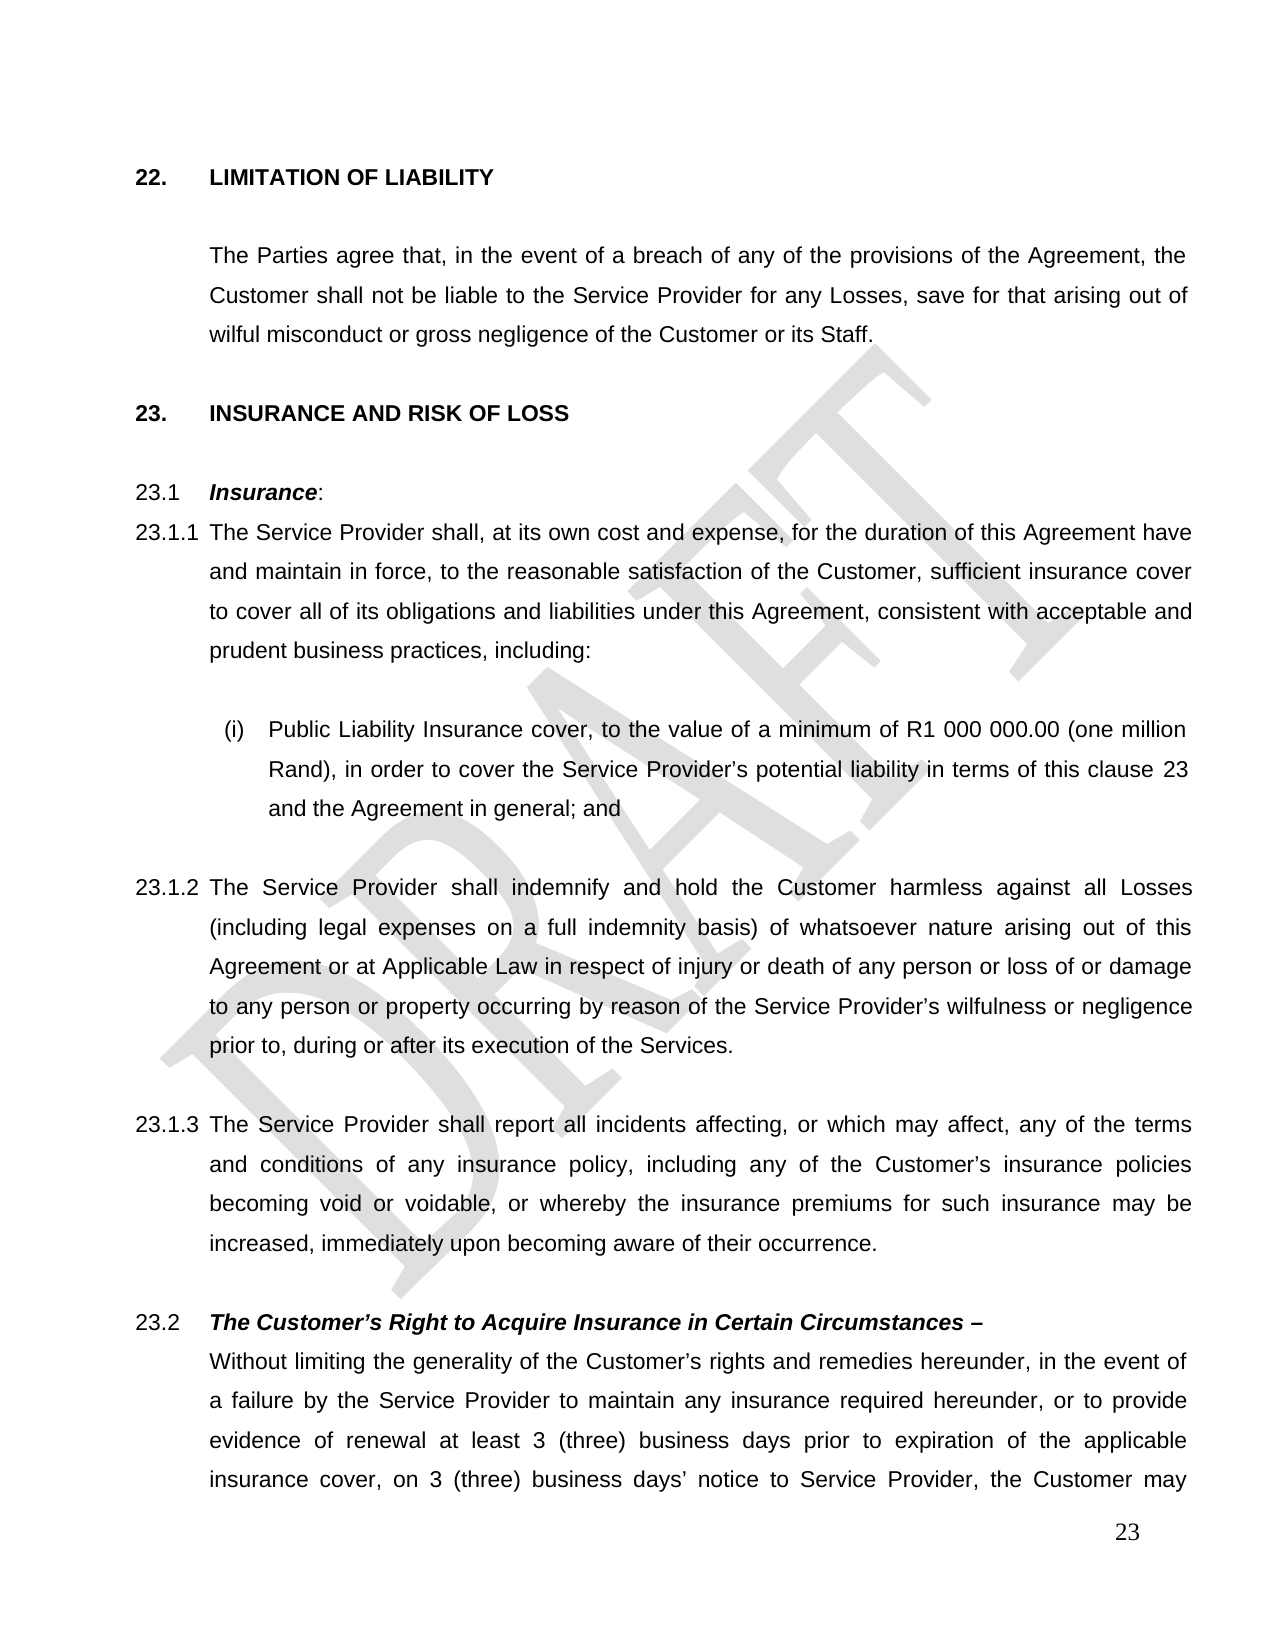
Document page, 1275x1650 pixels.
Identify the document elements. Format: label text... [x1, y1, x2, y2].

list The Service Provider shall report all incidents affecting, or which may affect, any of the terms and conditions of any insurance policy, including any of the Customer’s insurance policies becoming void or voidable, or whereby the insurance premiums for such insurance may be increased, immediately upon becoming aware of their occurrence. [135, 1111, 1193, 1256]
list INSURANCE AND RISK OF LOSS [135, 400, 1193, 427]
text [135, 1348, 1188, 1493]
list The Customer’s Right to Acquire Insurance in Certain Circumstances – [135, 1308, 1193, 1335]
list (i) Public Liability Insurance cover, to the value of a minimum of R1 000 000.00 (one million Rand), in order to cover the Service Provider’s potential liability in terms of this clause 23 and the Agreement in general; and [224, 716, 1188, 822]
list LIMITATION OF LIABILITY [135, 163, 1193, 190]
list Insurance: [135, 479, 1193, 506]
list The Service Provider shall indemnify and hold the Customer harmless against all Losses (including legal expenses on a full indemnity basis) of whatsoever nature arising out of this Agreement or at Applicable Law in respect of injury or death of any person or loss of or damage to any person or property occurring by reason of the Service Provider’s wilfulness or negligence prior to, during or after its execution of the Services. [135, 874, 1193, 1058]
text The Parties agree that, in the event of a breach of any of the provisions of the Agreement, the Customer shall not be liable to the Service Provider for any Losses, save for that arising out of wilful misconduct or gross negligence of the Customer or its Staff. [209, 242, 1188, 348]
list The Service Provider shall, at its own cost and expense, for the duration of this Agreement have and maintain in force, to the reasonable satisfaction of the Customer, sufficient insurance cover to cover all of its obligations and liabilities under this Agreement, consistent with acceptable and prudent business practices, including: [135, 519, 1193, 664]
